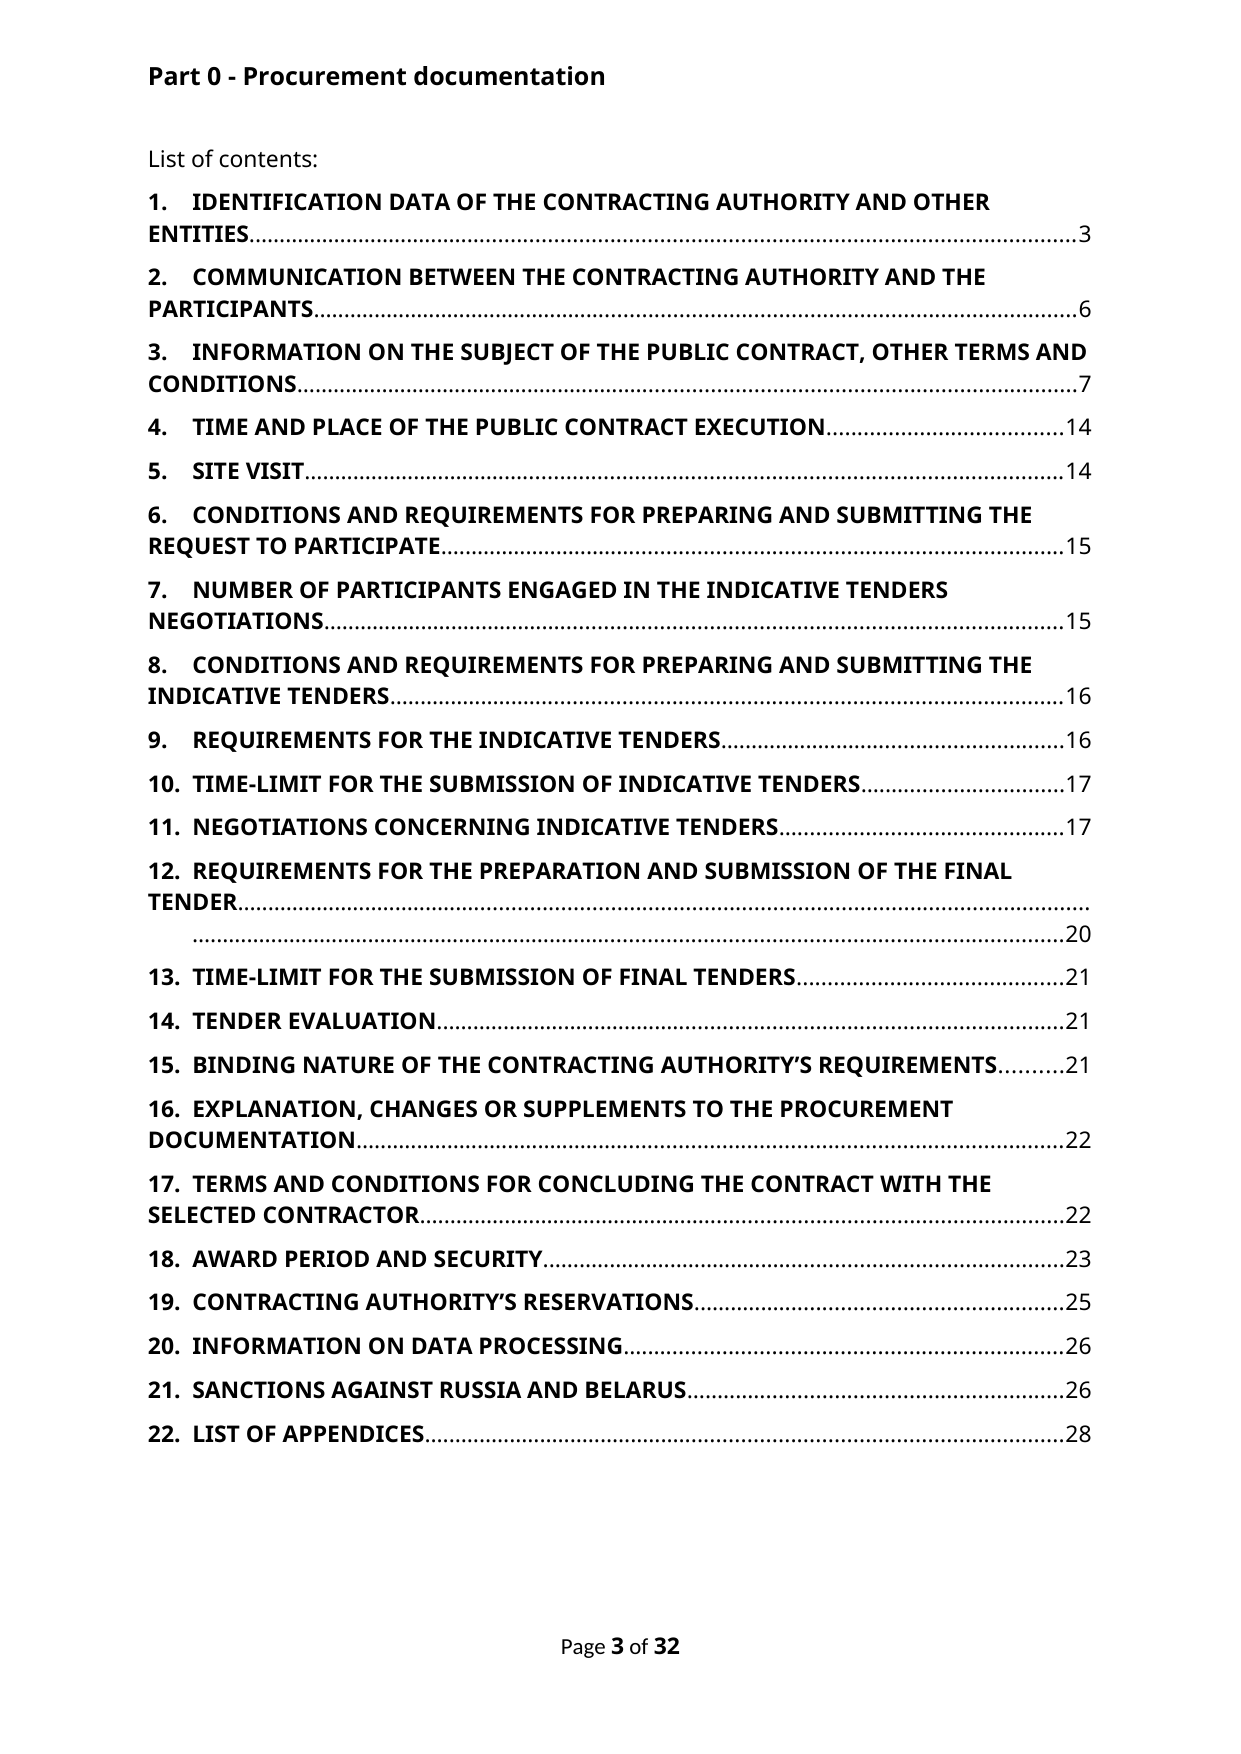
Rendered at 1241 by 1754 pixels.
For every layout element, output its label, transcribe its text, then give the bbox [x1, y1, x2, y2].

text 16. EXPLANATION, CHANGES OR SUPPLEMENTS TO THE PROCUREMENT DOCUMENTATION 22 [148, 1093, 1092, 1155]
text 11. NEGOTIATIONS CONCERNING INDICATIVE TENDERS 17 [148, 811, 1092, 843]
text 20. INFORMATION ON DATA PROCESSING 26 [148, 1330, 1092, 1361]
text 7. Number of participants engaged in the indicative tenders negotiations 15 [148, 574, 1092, 636]
text 10. TIME-LIMIT FOR THE SUBMISSION OF INDICATIVE TENDERS 17 [148, 768, 1092, 799]
text 21. SANCTIONS AGAINST RUSSIA AND BELARUS 26 [148, 1374, 1092, 1405]
text 2. COMMUNICATION BETWEEN THE CONTRACTING AUTHORITY AND THE PARTICIPANTS 6 [148, 261, 1092, 324]
text 8. Conditions and requirements for preparing and submitting the indicative tenders 16 [148, 649, 1092, 711]
text 1. IDENTIFICATION DATA OF THE CONTRACTING AUTHORITY AND OTHER ENTITIES 3 [148, 186, 1092, 249]
text List of contents: [148, 143, 1092, 174]
text 15. BINDING NATURE OF THE CONTRACTING AUTHORITY’S REQUIREMENTS 21 [148, 1049, 1092, 1080]
text 13. TIME-LIMIT FOR THE SUBMISSION OF FINAL TENDERS 21 [148, 961, 1092, 993]
text 18. AWARD PERIOD AND SECURITY 23 [148, 1243, 1092, 1274]
text 22. LIST OF APPENDICES 28 [148, 1418, 1092, 1449]
text 14. TENDER EVALUATION 21 [148, 1005, 1092, 1036]
text 9. Requirements for the indicative tenders 16 [148, 724, 1092, 755]
text 4. TIME AND PLACE OF THE PUBLIC CONTRACT EXECUTION 14 [148, 411, 1092, 443]
text 3. INFORMATION ON THE SUBJECT OF THE PUBLIC CONTRACT, OTHER TERMS AND CONDITIONS 7 [148, 336, 1092, 399]
text 19. CONTRACTING AUTHORITY’S RESERVATIONS 25 [148, 1286, 1092, 1318]
text 17. TERMS AND CONDITIONS FOR CONCLUDING THE CONTRACT WITH THE SELECTED CONTRACTOR 22 [148, 1168, 1092, 1230]
text 5. SITE VISIT 14 [148, 455, 1092, 486]
text 6. CONDITIONS AND REQUIREMENTS FOR PREPARING AND SUBMITTING THE REQUEST TO PARTICIPATE 15 [148, 499, 1092, 561]
text 12. REQUIREMENTS FOR THE PREPARATION AND SUBMISSION OF THE FINAL TENDER 20 [148, 855, 1092, 949]
